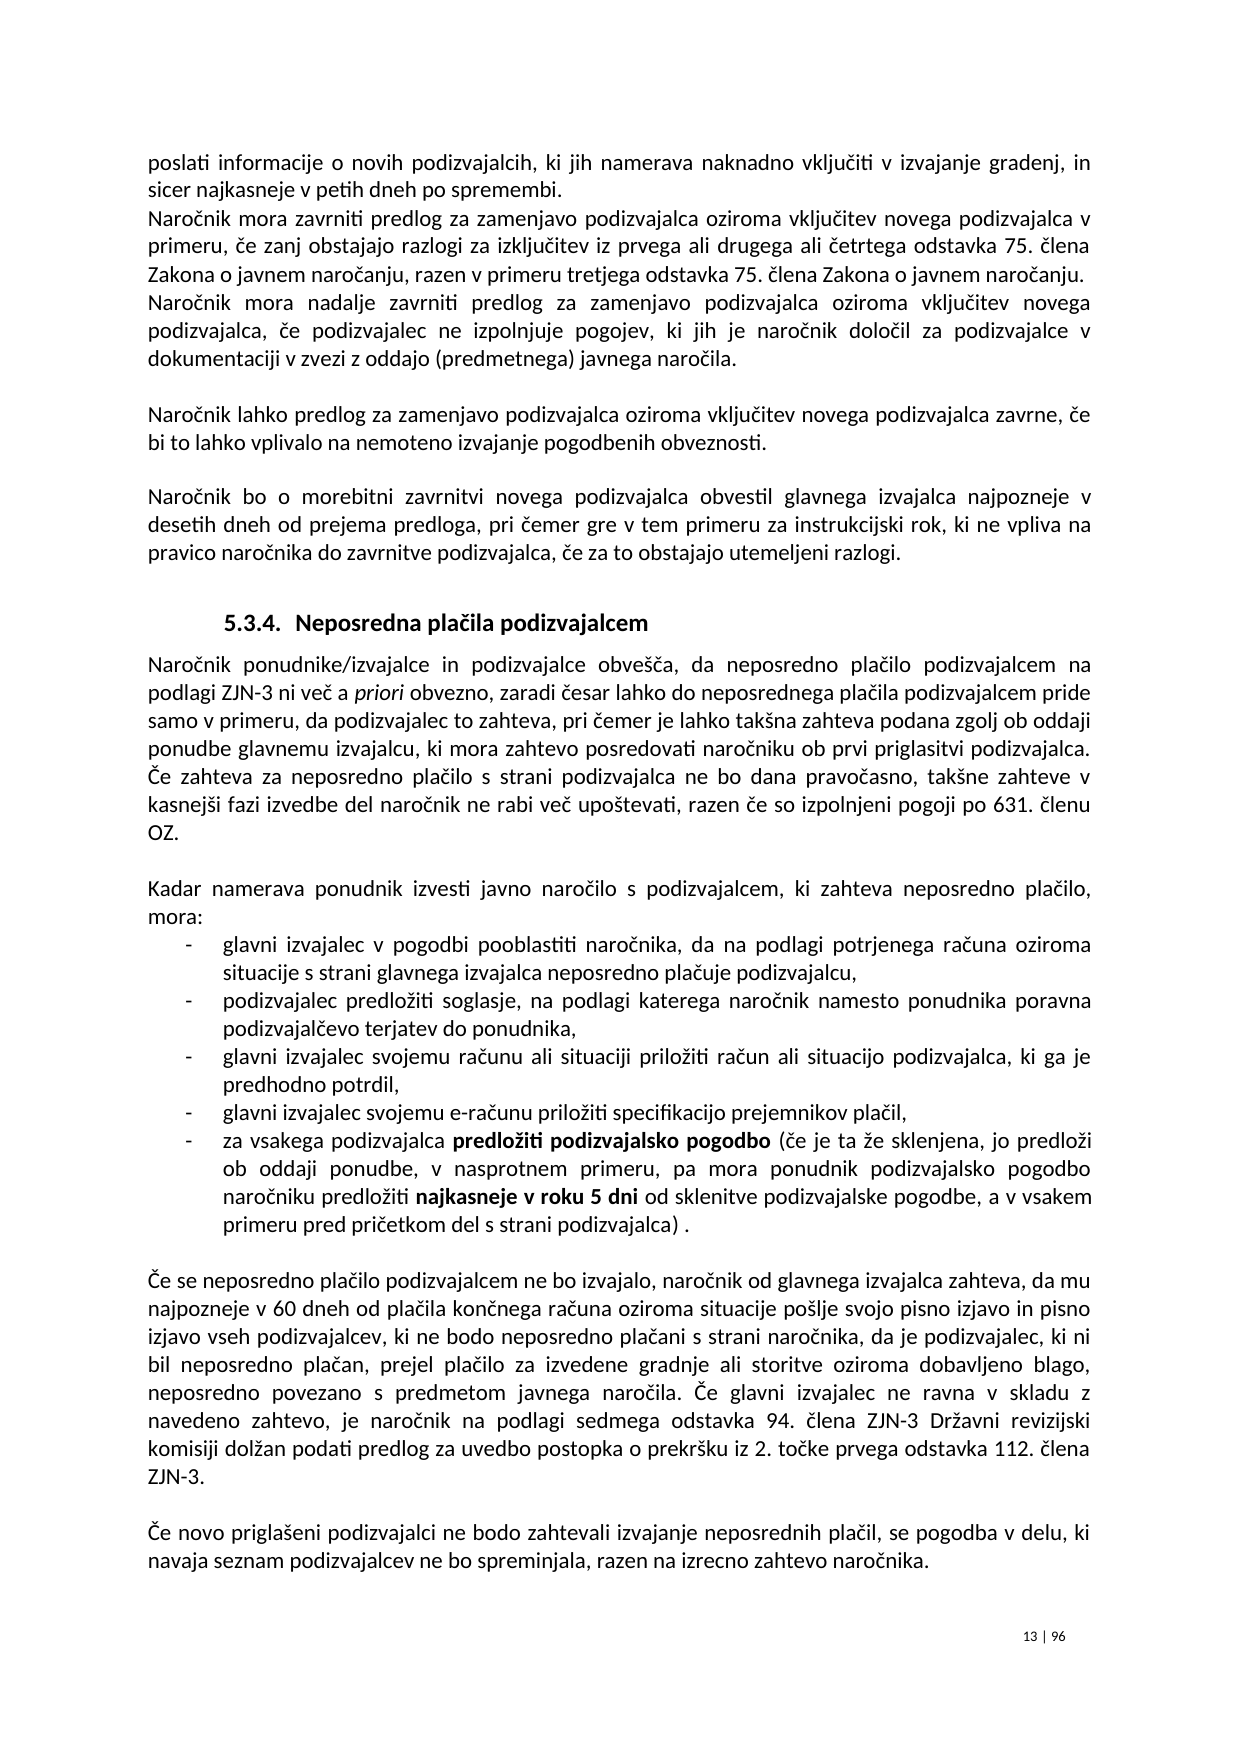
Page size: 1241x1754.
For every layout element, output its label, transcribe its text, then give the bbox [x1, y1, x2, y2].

text Naročnik bo o morebitni zavrnitvi novega podizvajalca obvestil glavnega izvajalca najpozneje v desetih dneh od prejema predloga, pri čemer gre v tem primeru za instrukcijski rok, ki ne vpliva na pravico naročnika do zavrnitve podizvajalca, če za to obstajajo utemeljeni razlogi. [148, 482, 1093, 566]
list podizvajalec predložiti soglasje, na podlagi katerega naročnik namesto ponudnika poravna podizvajalčevo terjatev do ponudnika, [185, 986, 1093, 1042]
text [148, 148, 1093, 204]
text Če novo priglašeni podizvajalci ne bodo zahtevali izvajanje neposrednih plačil, se pogodba v delu, ki navaja seznam podizvajalcev ne bo spreminjala, razen na izrecno zahtevo naročnika. [148, 1518, 1093, 1574]
list za vsakega podizvajalca predložiti podizvajalsko pogodbo (če je ta že sklenjena, jo predloži ob oddaji ponudbe, v nasprotnem primeru, pa mora ponudnik podizvajalsko pogodbo naročniku predložiti najkasneje v roku 5 dni od sklenitve podizvajalske pogodbe, a v vsakem primeru pred pričetkom del s strani podizvajalca) . [185, 1126, 1093, 1238]
list glavni izvajalec svojemu e-računu priložiti specifikacijo prejemnikov plačil, [185, 1098, 1093, 1126]
list glavni izvajalec v pogodbi pooblastiti naročnika, da na podlagi potrjenega računa oziroma situacije s strani glavnega izvajalca neposredno plačuje podizvajalcu, [185, 930, 1093, 986]
text Naročnik lahko predlog za zamenjavo podizvajalca oziroma vključitev novega podizvajalca zavrne, če bi to lahko vplivalo na nemoteno izvajanje pogodbenih obveznosti. [148, 400, 1093, 456]
text Če se neposredno plačilo podizvajalcem ne bo izvajalo, naročnik od glavnega izvajalca zahteva, da mu najpozneje v 60 dneh od plačila končnega računa oziroma situacije pošlje svojo pisno izjavo in pisno izjavo vseh podizvajalcev, ki ne bodo neposredno plačani s strani naročnika, da je podizvajalec, ki ni bil neposredno plačan, prejel plačilo za izvedene gradnje ali storitve oziroma dobavljeno blago, neposredno povezano s predmetom javnega naročila. Če glavni izvajalec ne ravna v skladu z navedeno zahtevo, je naročnik na podlagi sedmega odstavka 94. člena ZJN-3 Državni revizijski komisiji dolžan podati predlog za uvedbo postopka o prekršku iz 2. točke prvega odstavka 112. člena ZJN-3. [148, 1266, 1093, 1490]
subtitle Neposredna plačila podizvajalcem [223, 607, 1093, 637]
text Kadar namerava ponudnik izvesti javno naročilo s podizvajalcem, ki zahteva neposredno plačilo, mora: [148, 874, 1093, 930]
text Naročnik mora zavrniti predlog za zamenjavo podizvajalca oziroma vključitev novega podizvajalca v primeru, če zanj obstajajo razlogi za izključitev iz prvega ali drugega ali četrtega odstavka 75. člena Zakona o javnem naročanju, razen v primeru tretjega odstavka 75. člena Zakona o javnem naročanju. [148, 204, 1093, 288]
text Naročnik mora nadalje zavrniti predlog za zamenjavo podizvajalca oziroma vključitev novega podizvajalca, če podizvajalec ne izpolnjuje pogojev, ki jih je naročnik določil za podizvajalce v dokumentaciji v zvezi z oddajo (predmetnega) javnega naročila. [148, 288, 1093, 372]
text Naročnik ponudnike/izvajalce in podizvajalce obvešča, da neposredno plačilo podizvajalcem na podlagi ZJN-3 ni več a priori obvezno, zaradi česar lahko do neposrednega plačila podizvajalcem pride samo v primeru, da podizvajalec to zahteva, pri čemer je lahko takšna zahteva podana zgolj ob oddaji ponudbe glavnemu izvajalcu, ki mora zahtevo posredovati naročniku ob prvi priglasitvi podizvajalca. Če zahteva za neposredno plačilo s strani podizvajalca ne bo dana pravočasno, takšne zahteve v kasnejši fazi izvedbe del naročnik ne rabi več upoštevati, razen če so izpolnjeni pogoji po 631. členu OZ. [148, 650, 1093, 846]
list glavni izvajalec svojemu računu ali situaciji priložiti račun ali situacijo podizvajalca, ki ga je predhodno potrdil, [185, 1042, 1093, 1098]
